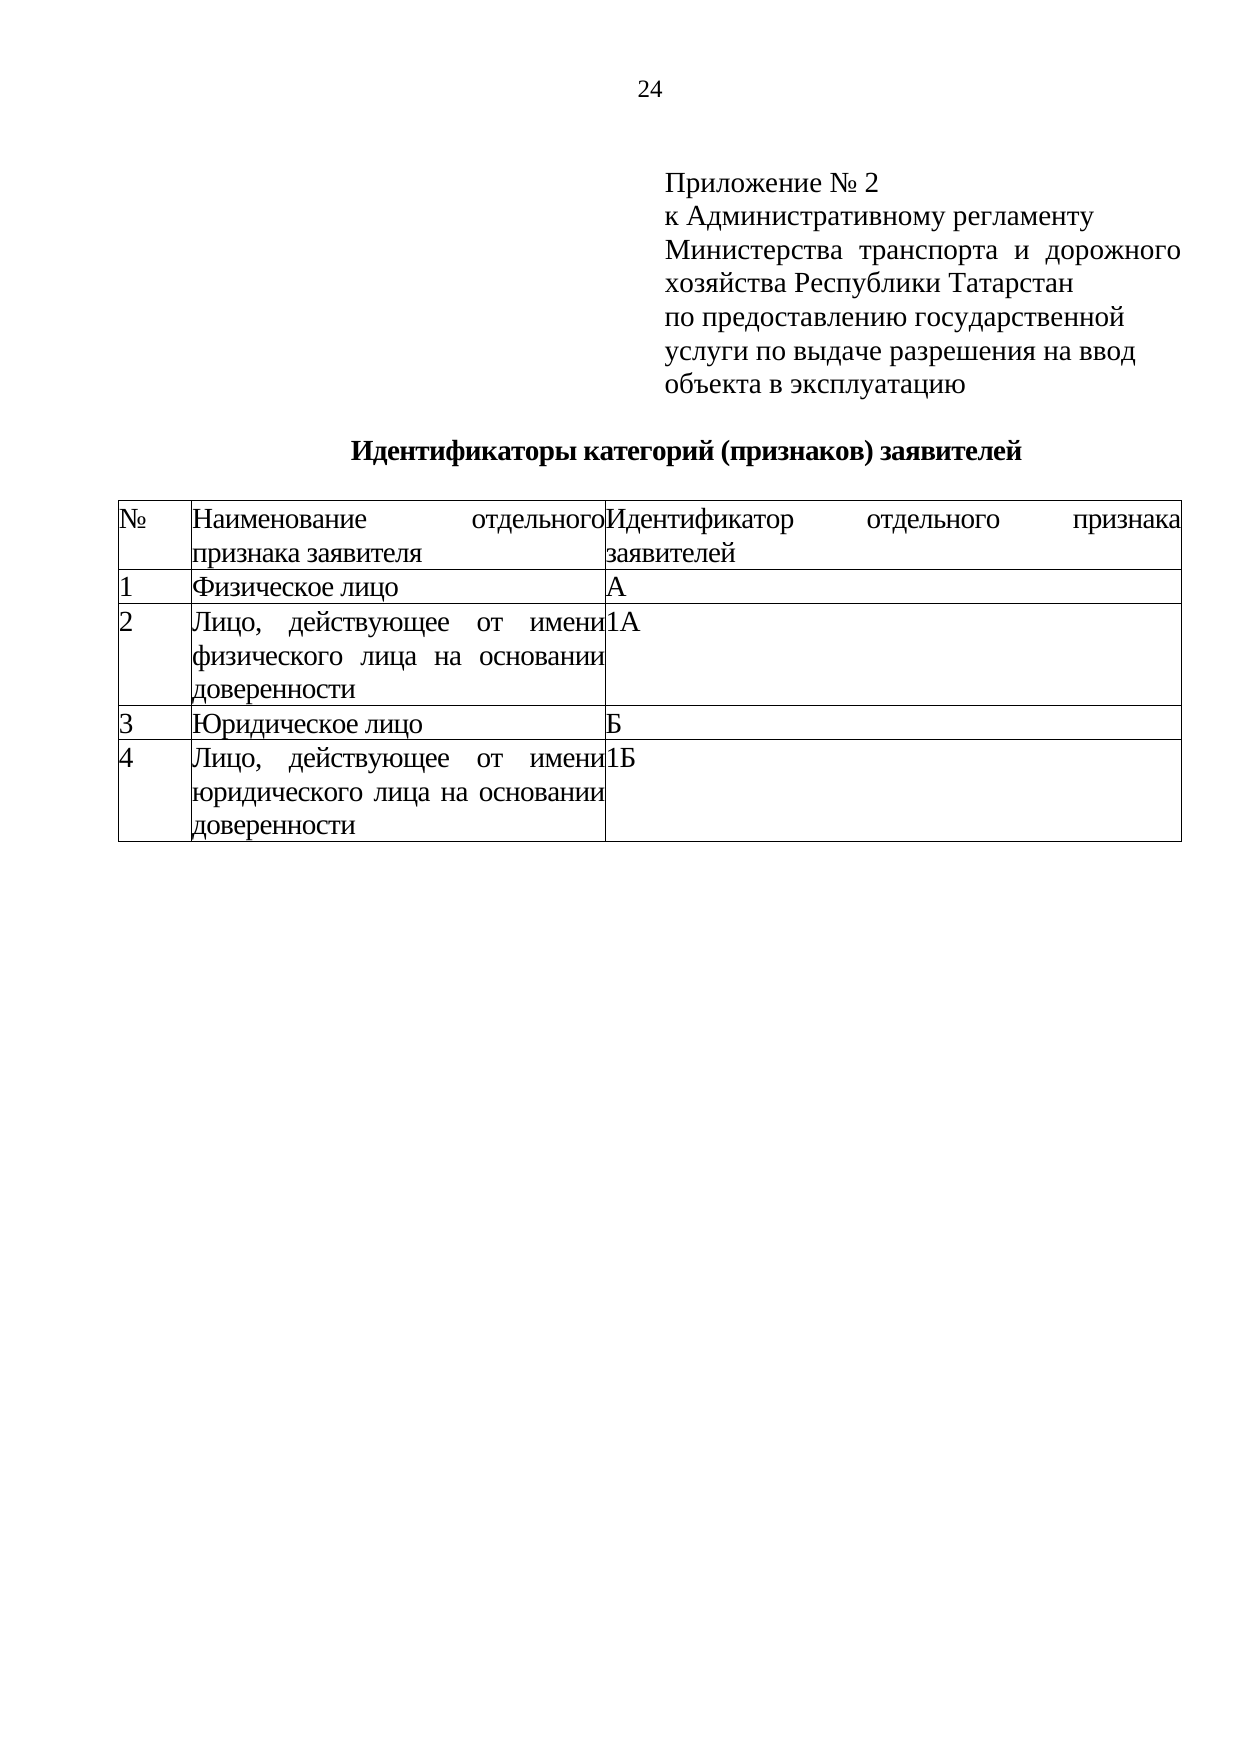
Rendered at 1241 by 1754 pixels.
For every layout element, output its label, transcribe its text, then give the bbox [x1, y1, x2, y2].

table_cell Б [606, 706, 1181, 739]
table_cell 1Б [606, 740, 1181, 841]
table_header № [119, 501, 191, 568]
table_cell 1 [119, 570, 191, 603]
table_cell Лицо, действующее от имени юридического лица на основании доверенности [192, 740, 605, 841]
table_header Наименование отдельного признака заявителя [192, 501, 605, 568]
table_cell Физическое лицо [192, 570, 605, 603]
text объекта в эксплуатацию [118, 366, 1181, 400]
table_cell 1А [606, 604, 1181, 705]
text к Административному регламенту [634, 198, 1181, 232]
text по предоставлению государственной [118, 299, 1181, 333]
table_cell 4 [119, 740, 191, 841]
table_header Идентификатор отдельного признака заявителей [606, 501, 1181, 568]
text услуги по выдаче разрешения на ввод [118, 333, 1181, 366]
text Идентификаторы категорий (признаков) заявителей [118, 433, 1181, 467]
table_cell 2 [119, 604, 191, 705]
table_cell Лицо, действующее от имени физического лица на основании доверенности [192, 604, 605, 705]
text Министерства транспорта и дорожного хозяйства Республики Татарстан [664, 232, 1181, 299]
table_cell 3 [119, 706, 191, 739]
table_cell А [606, 570, 1181, 603]
table_cell Юридическое лицо [192, 706, 605, 739]
text Приложение № 2 [664, 165, 1181, 198]
